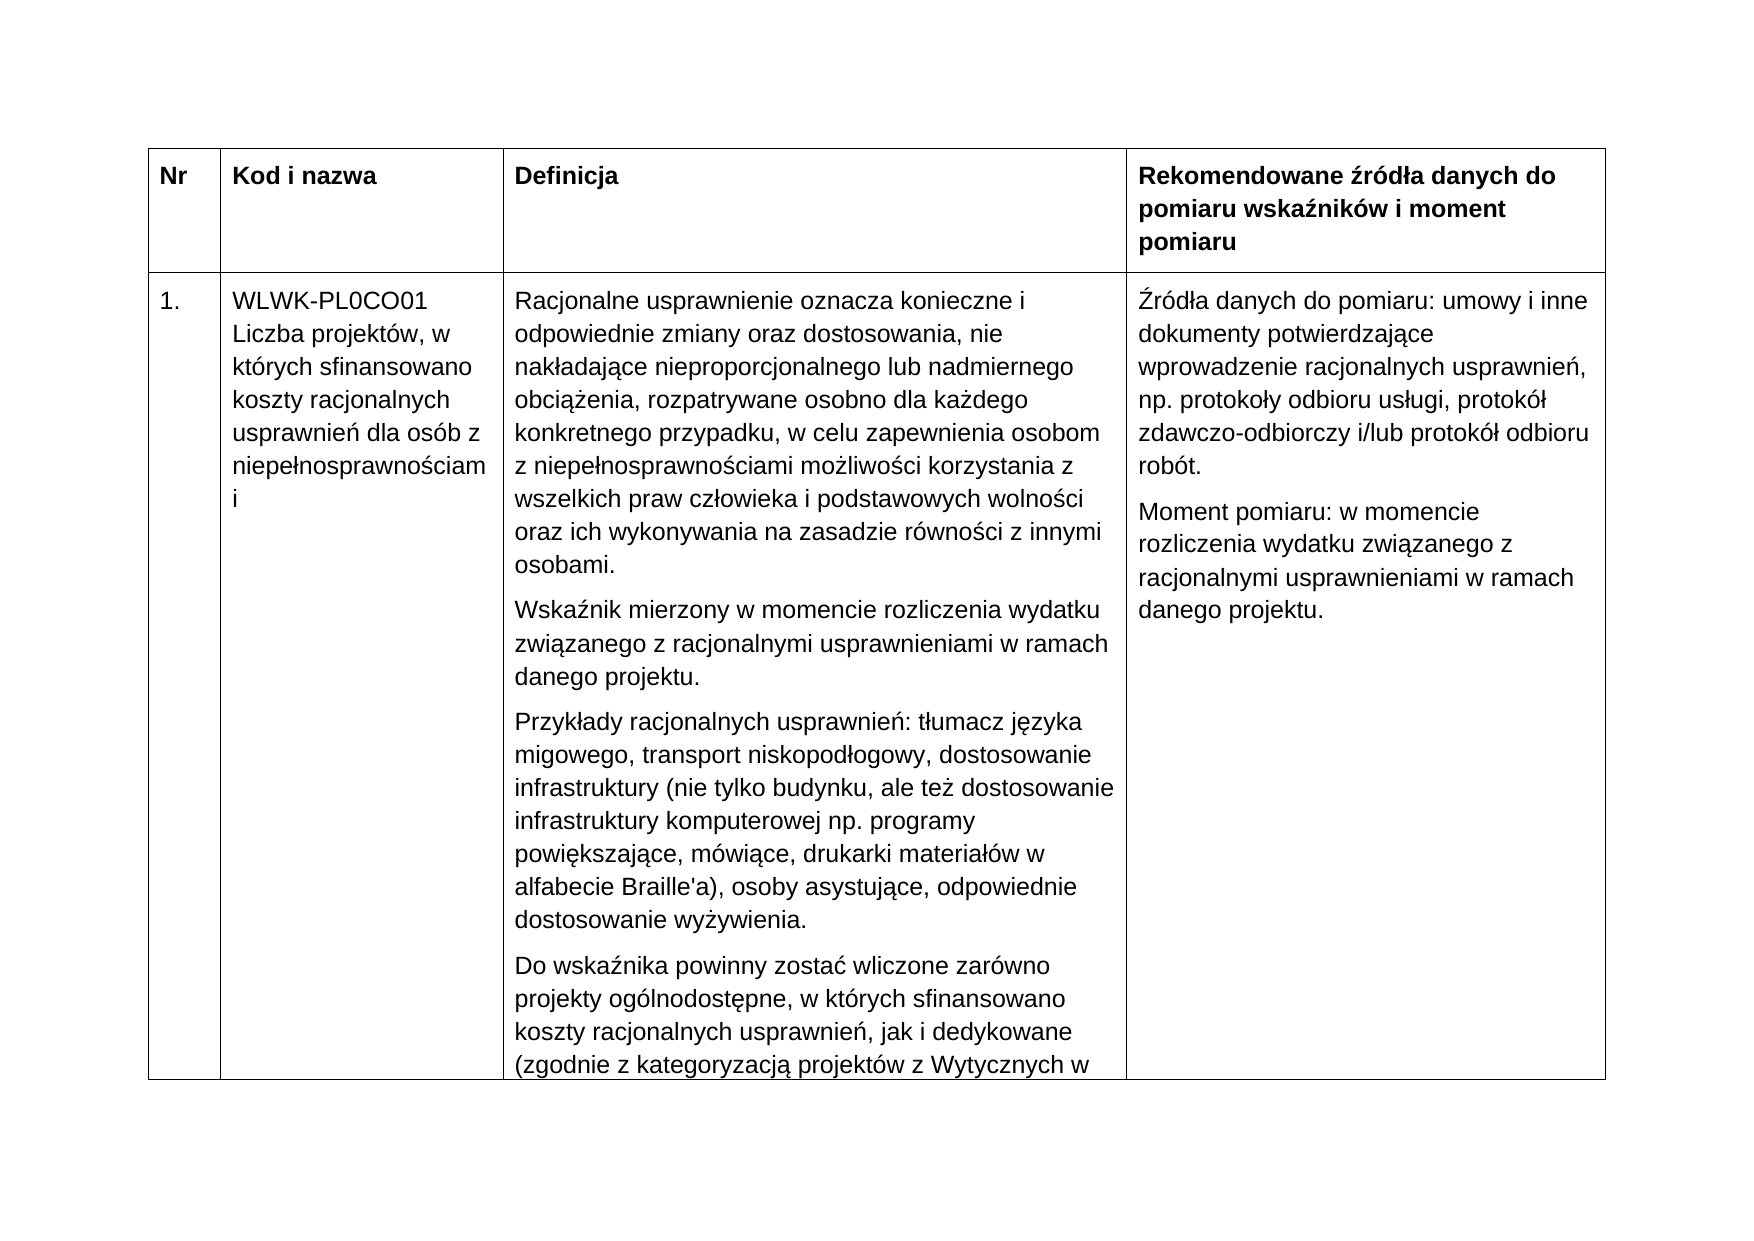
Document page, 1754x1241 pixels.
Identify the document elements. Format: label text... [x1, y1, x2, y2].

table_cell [504, 273, 1126, 1078]
table_cell Rekomendowane źródła danych do pomiaru wskaźników i moment pomiaru [1127, 149, 1605, 272]
table_cell Nr [149, 149, 220, 272]
table_cell 1. [149, 273, 220, 1078]
table_cell Definicja [504, 149, 1126, 272]
table_cell Kod i nazwa [221, 149, 503, 272]
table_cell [221, 273, 503, 1078]
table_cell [1127, 273, 1605, 1078]
